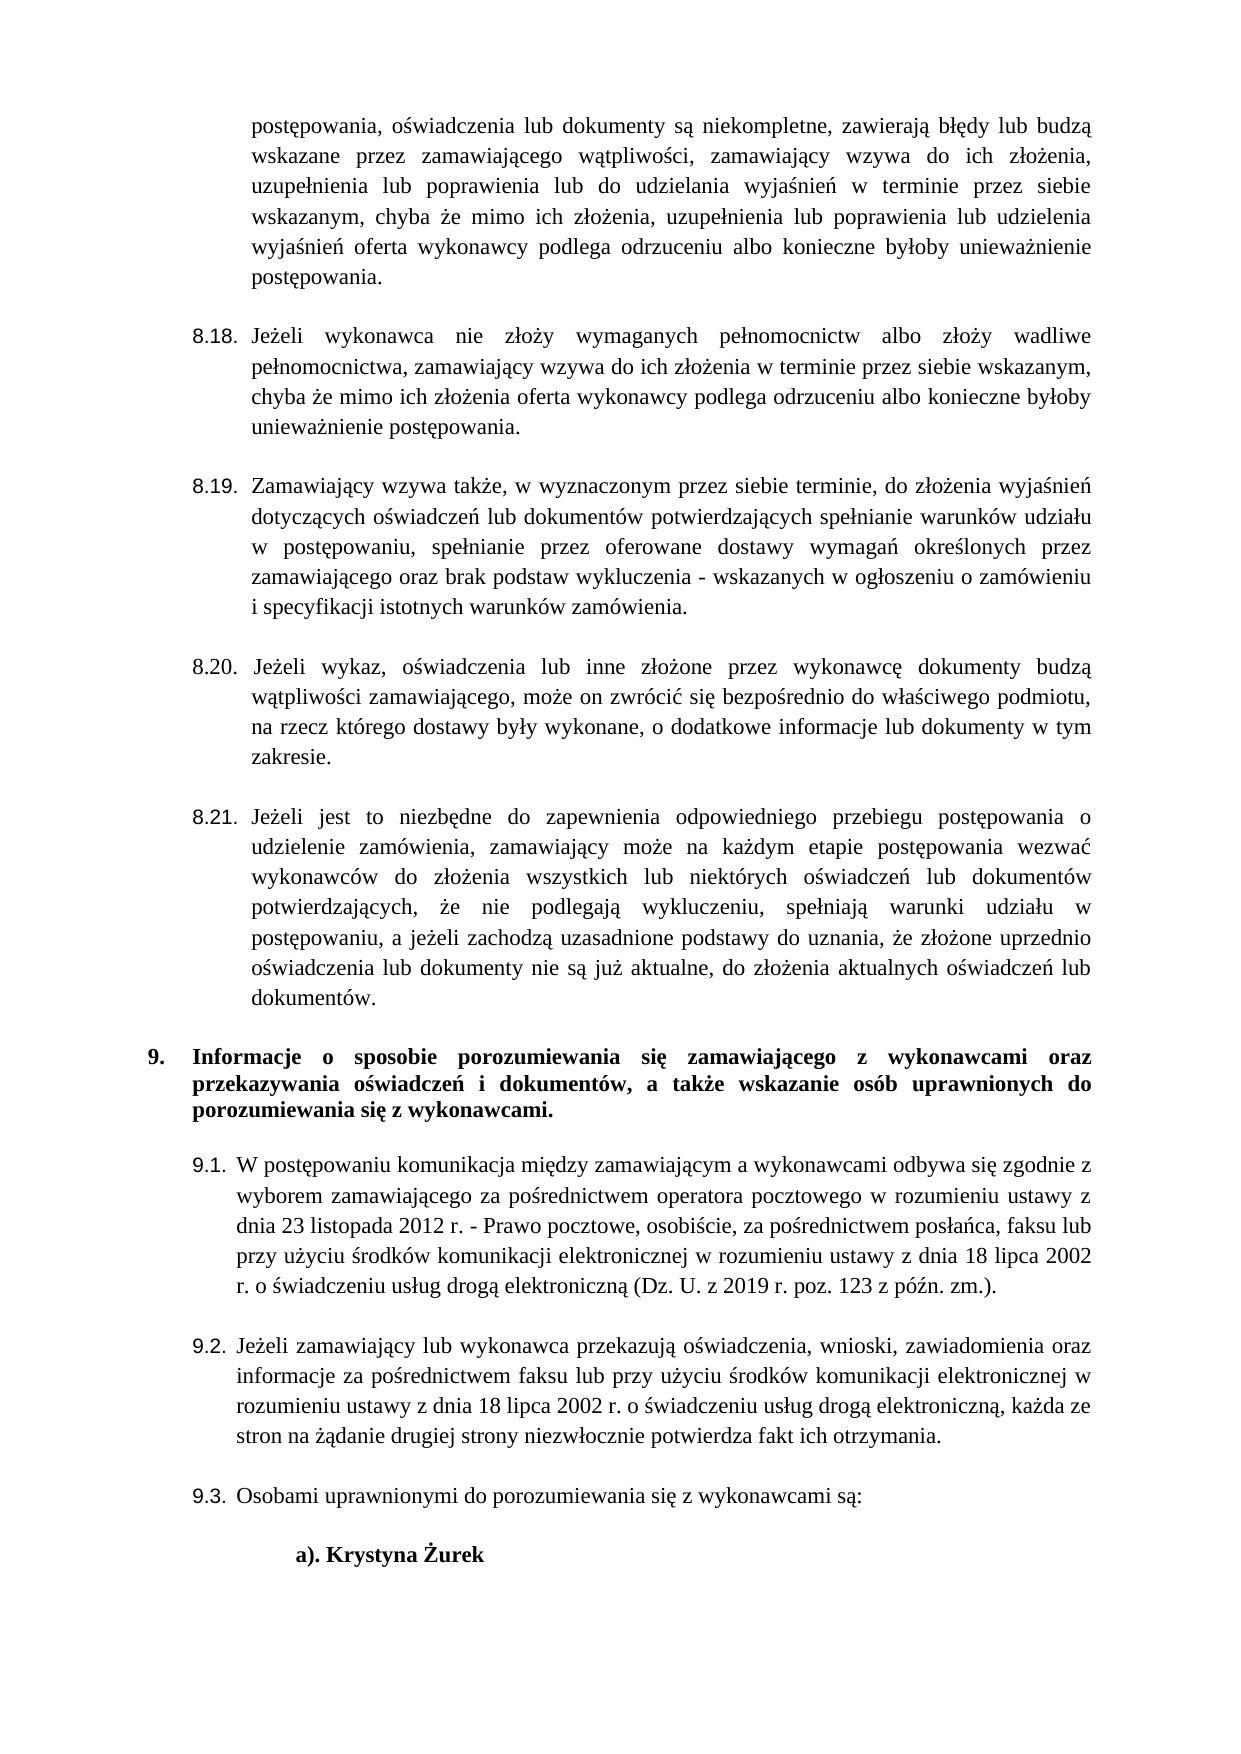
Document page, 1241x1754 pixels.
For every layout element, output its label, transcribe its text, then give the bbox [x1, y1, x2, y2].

list Jeżeli jest to niezbędne do zapewnienia odpowiedniego przebiegu postępowania o udzielenie zamówienia, zamawiający może na każdym etapie postępowania wezwać wykonawców do złożenia wszystkich lub niektórych oświadczeń lub dokumentów potwierdzających, że nie podlegają wykluczeniu, spełniają warunki udziału w postępowaniu, a jeżeli zachodzą uzasadnione podstawy do uznania, że złożone uprzednio oświadczenia lub dokumenty nie są już aktualne, do złożenia aktualnych oświadczeń lub dokumentów. [192, 803, 1093, 1010]
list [192, 112, 1093, 289]
list Informacje o sposobie porozumiewania się zamawiającego z wykonawcami oraz przekazywania oświadczeń i dokumentów, a także wskazanie osób uprawnionych do porozumiewania się z wykonawcami. [148, 1043, 1093, 1122]
list W postępowaniu komunikacja między zamawiającym a wykonawcami odbywa się zgodnie z wyborem zamawiającego za pośrednictwem operatora pocztowego w rozumieniu ustawy z dnia 23 listopada 2012 r. - Prawo pocztowe, osobiście, za pośrednictwem posłańca, faksu lub przy użyciu środków komunikacji elektronicznej w rozumieniu ustawy z dnia 18 lipca 2002 r. o świadczeniu usług drogą elektroniczną (Dz. U. z 2019 r. poz. 123 z późn. zm.). [192, 1152, 1093, 1299]
text 8.20. Jeżeli wykaz, oświadczenia lub inne złożone przez wykonawcę dokumenty budzą wątpliwości zamawiającego, może on zwrócić się bezpośrednio do właściwego podmiotu, na rzecz którego dostawy były wykonane, o dodatkowe informacje lub dokumenty w tym zakresie. [192, 653, 1093, 770]
text a). Krystyna Żurek [295, 1541, 1093, 1567]
list Jeżeli wykonawca nie złoży wymaganych pełnomocnictw albo złoży wadliwe pełnomocnictwa, zamawiający wzywa do ich złożenia w terminie przez siebie wskazanym, chyba że mimo ich złożenia oferta wykonawcy podlega odrzuceniu albo konieczne byłoby unieważnienie postępowania. [192, 322, 1093, 439]
list Jeżeli zamawiający lub wykonawca przekazują oświadczenia, wnioski, zawiadomienia oraz informacje za pośrednictwem faksu lub przy użyciu środków komunikacji elektronicznej w rozumieniu ustawy z dnia 18 lipca 2002 r. o świadczeniu usług drogą elektroniczną, każda ze stron na żądanie drugiej strony niezwłocznie potwierdza fakt ich otrzymania. [192, 1332, 1093, 1449]
list Osobami uprawnionymi do porozumiewania się z wykonawcami są: [192, 1482, 1093, 1508]
list Zamawiający wzywa także, w wyznaczonym przez siebie terminie, do złożenia wyjaśnień dotyczących oświadczeń lub dokumentów potwierdzających spełnianie warunków udziału w postępowaniu, spełnianie przez oferowane dostawy wymagań określonych przez zamawiającego oraz brak podstaw wykluczenia - wskazanych w ogłoszeniu o zamówieniu i specyfikacji istotnych warunków zamówienia. [192, 472, 1093, 620]
